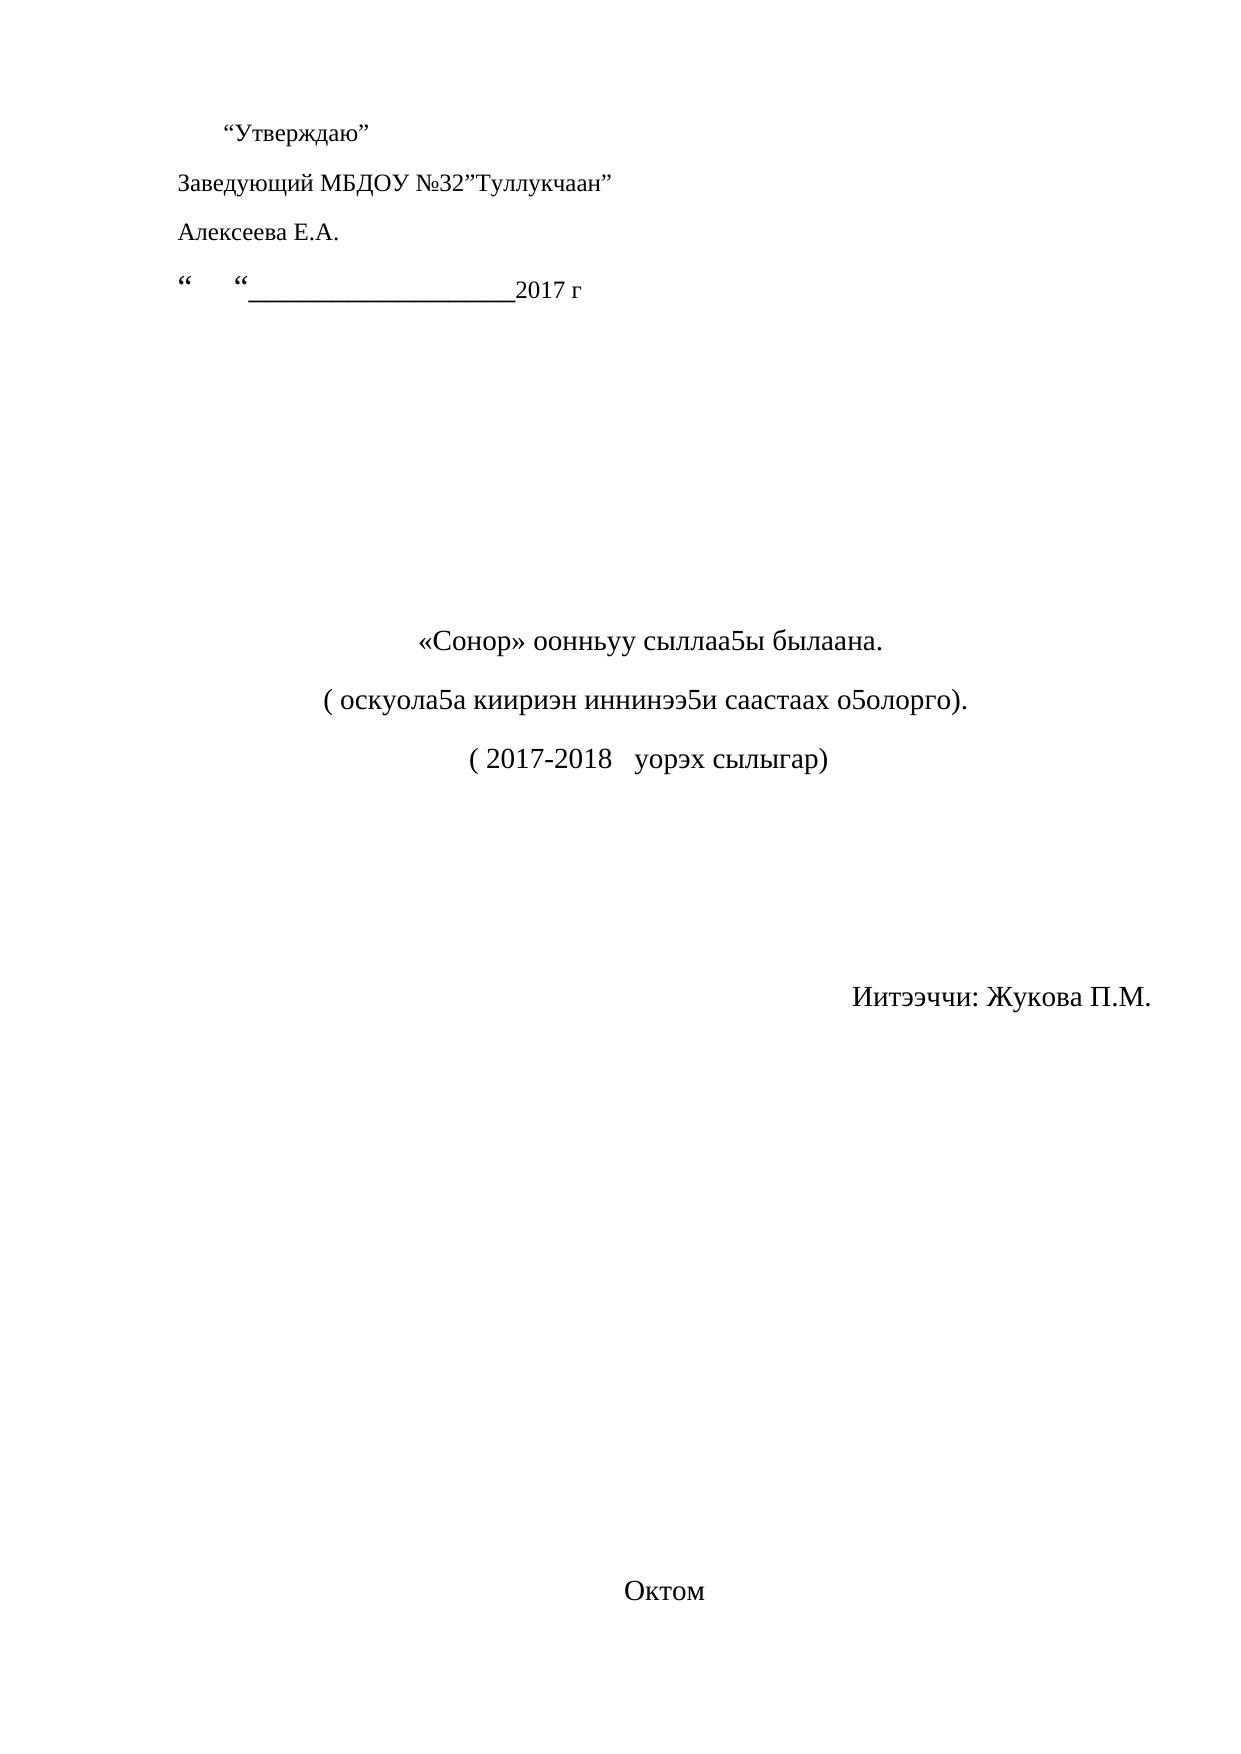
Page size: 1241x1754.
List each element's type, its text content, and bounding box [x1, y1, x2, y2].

text “Утверждаю” [177, 118, 1152, 147]
text Октом [177, 1573, 1152, 1606]
text ( 2017-2018 уорэх сылыгар) [177, 742, 1152, 775]
text Иитээччи: Жукова П.М. [177, 979, 1152, 1013]
text «Сонор» оонньуу сыллаа5ы былаана. [177, 623, 1152, 656]
text Заведующий МБДОУ №32”Туллукчаан” [177, 168, 1152, 196]
text “ “________________2017 г [177, 267, 1152, 305]
text ( оскуола5а киириэн иннинээ5и саастаах о5олорго). [177, 682, 1152, 716]
text Алексеева Е.А. [177, 217, 1152, 246]
